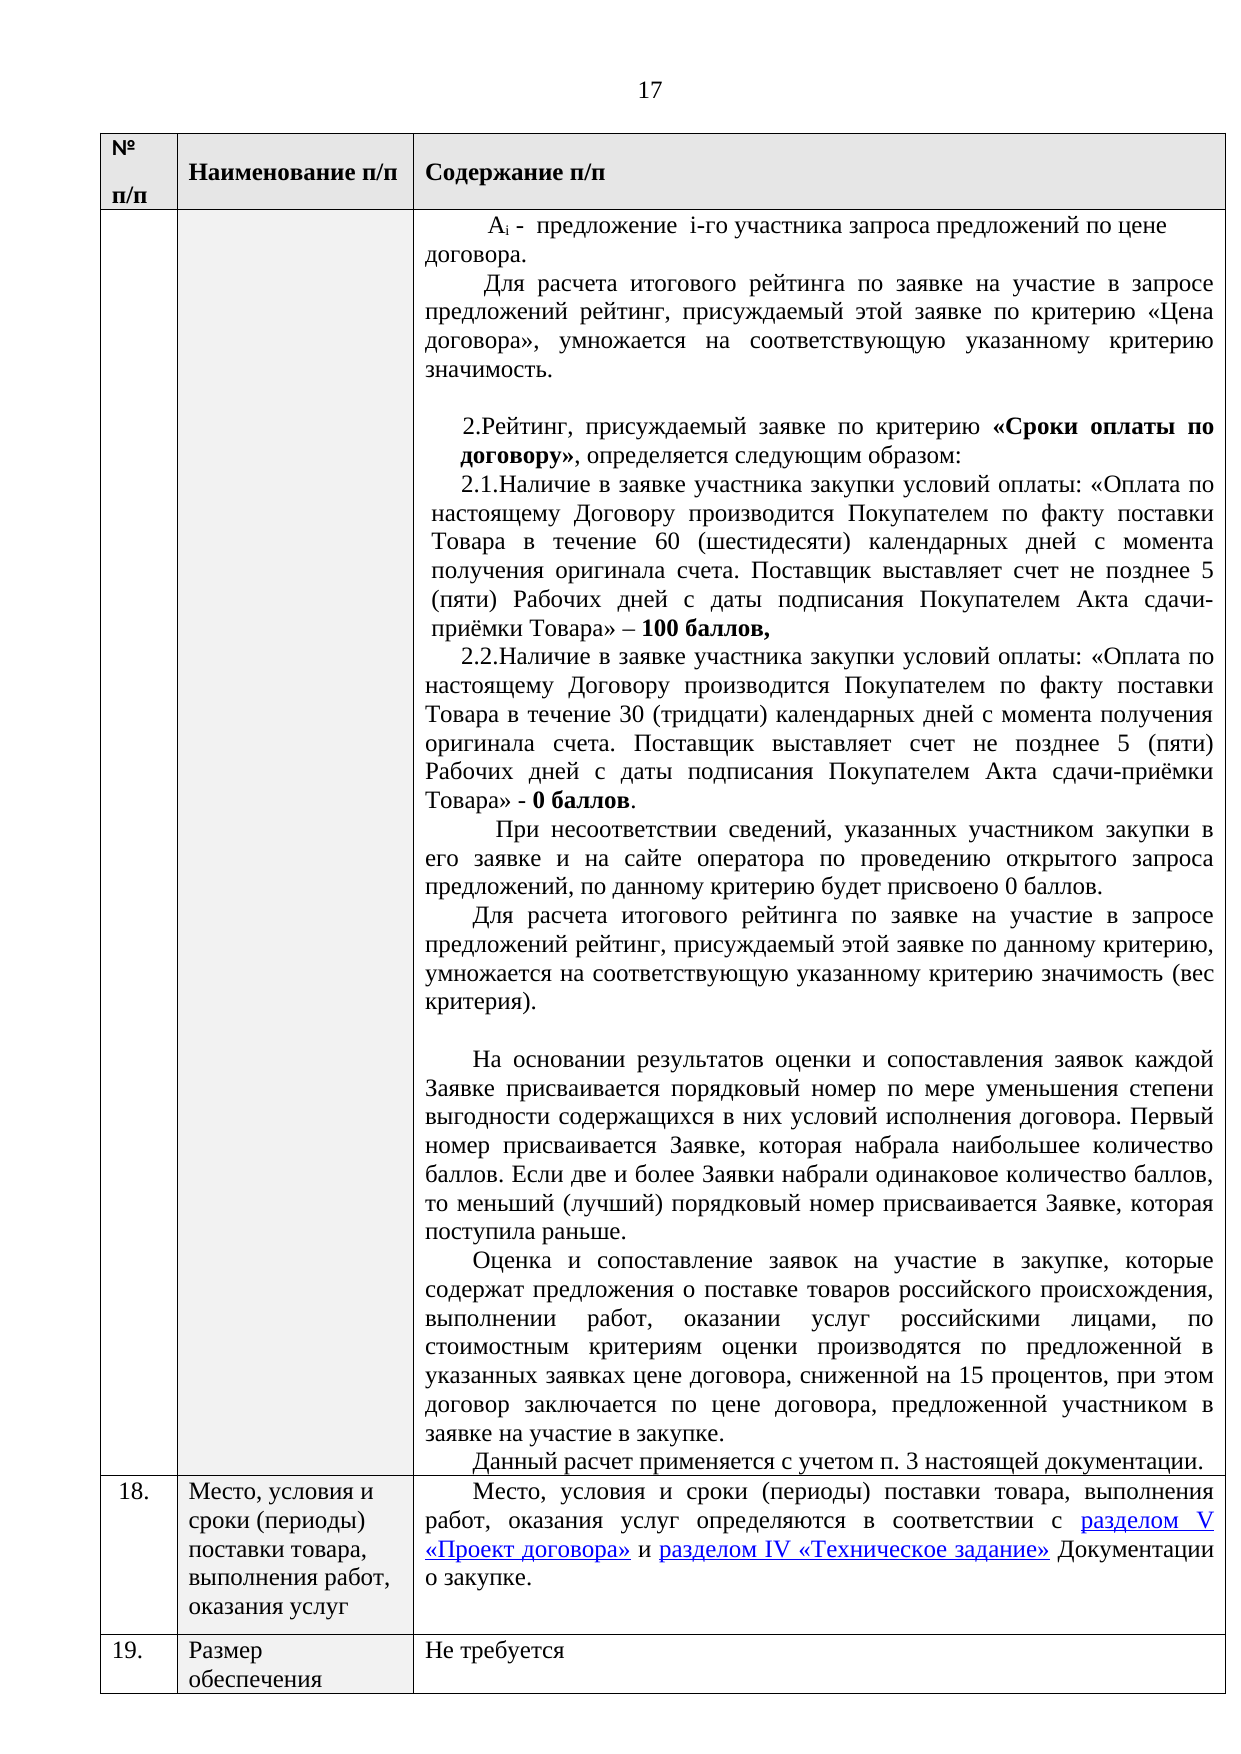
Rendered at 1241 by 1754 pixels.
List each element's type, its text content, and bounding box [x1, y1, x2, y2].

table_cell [178, 1635, 413, 1693]
table_cell [101, 1476, 177, 1634]
table_cell Место, условия и сроки (периоды) поставки товара, выполнения работ, оказания услуг определяются в соответствии с разделом V «Проект договора» и разделом IV «Техническое задание» Документации о закупке. [414, 1476, 1225, 1634]
table_cell Не требуется [414, 1635, 1225, 1693]
table_header № п/п [101, 134, 177, 209]
table_cell Место, условия и сроки (периоды) поставки товара, выполнения работ, оказания услуг [178, 1476, 413, 1634]
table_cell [414, 210, 1225, 1475]
table_cell [101, 210, 177, 1475]
table_header Наименование п/п [178, 134, 413, 209]
table_header Содержание п/п [414, 134, 1225, 209]
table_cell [178, 210, 413, 1475]
table_cell [101, 1635, 177, 1693]
